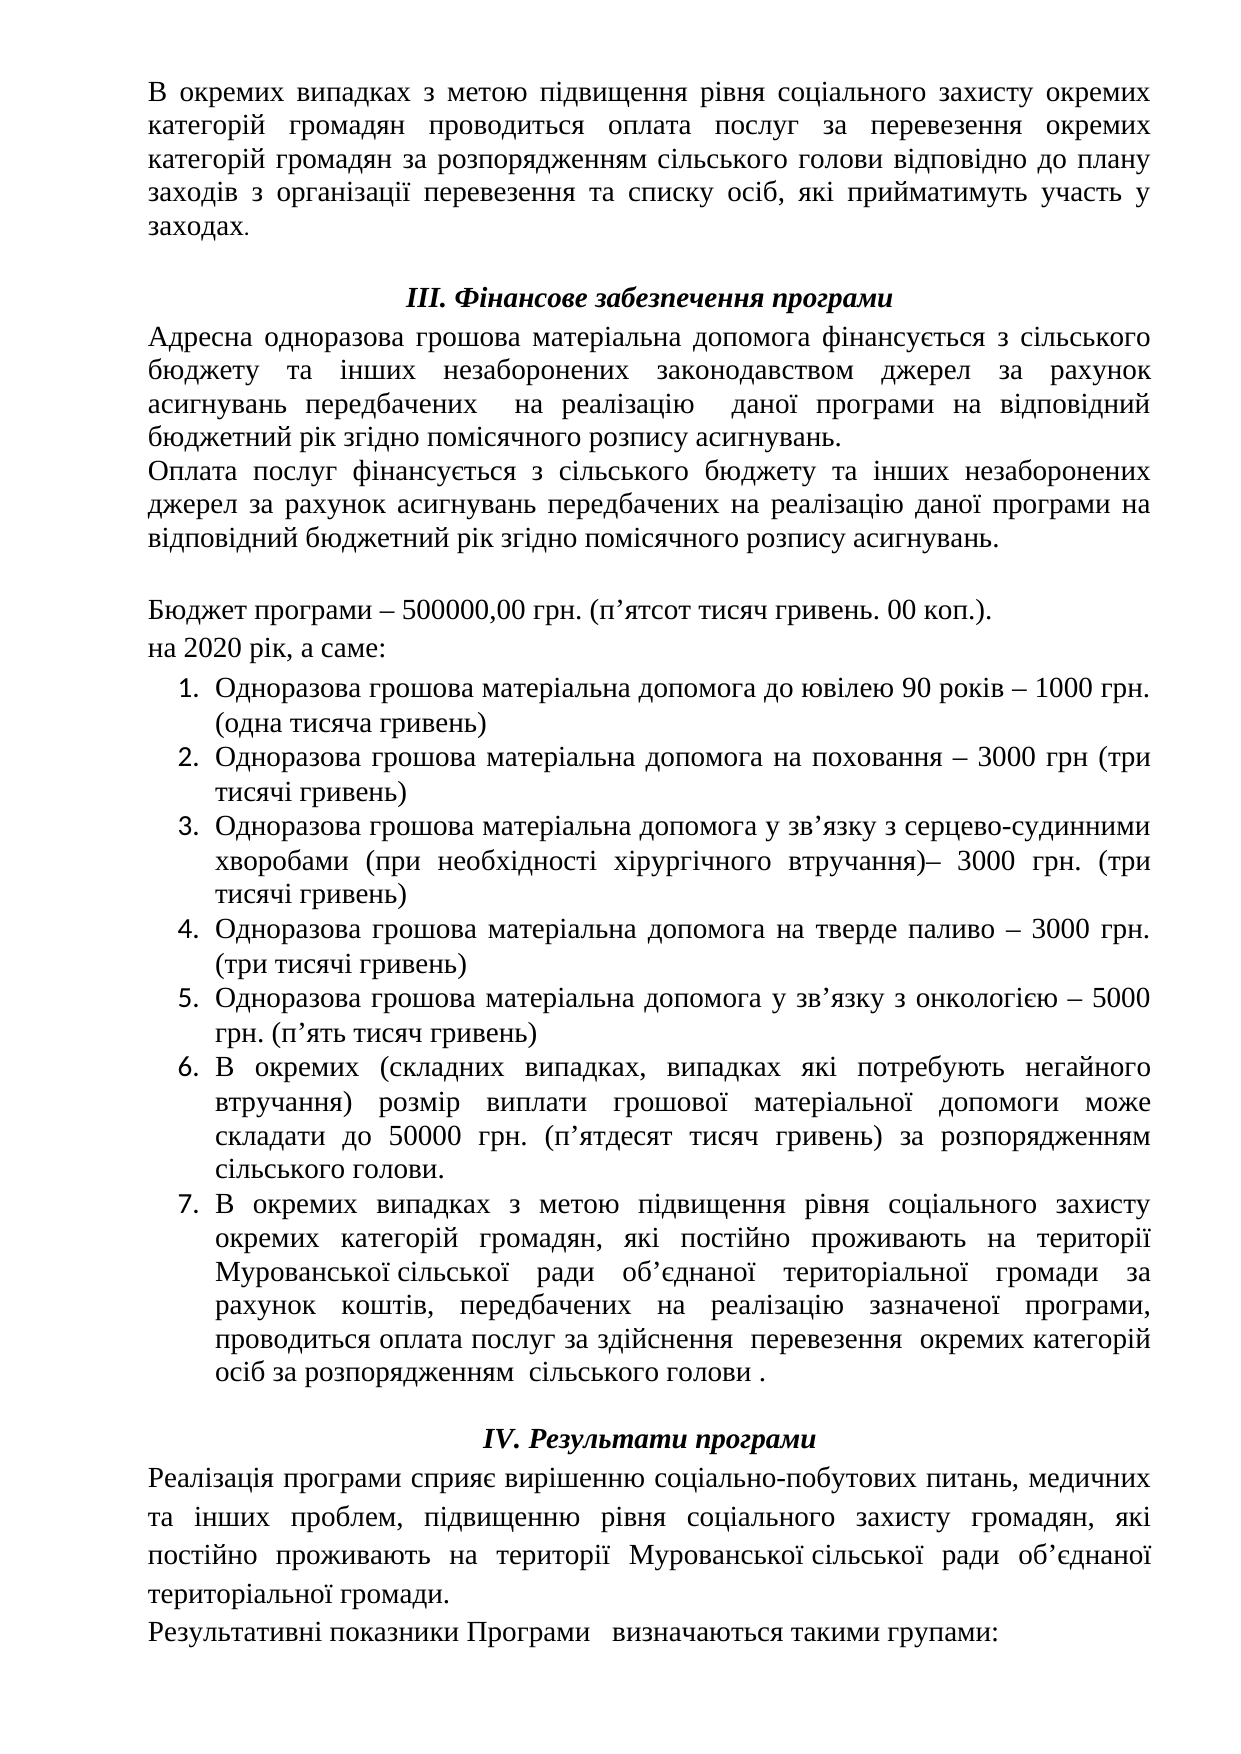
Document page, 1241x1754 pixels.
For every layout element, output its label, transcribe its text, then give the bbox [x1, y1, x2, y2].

list Одноразова грошова матеріальна допомога у зв’язку з серцево-судинними хворобами (при необхідності хірургічного втручання)– 3000 грн. (три тисячі гривень) [177, 807, 1152, 910]
text ІІІ. Фінансове забезпечення програми [148, 280, 1152, 314]
text Адресна одноразова грошова матеріальна допомога фінансується з сільського бюджету та інших незаборонених законодавством джерел за рахунок асигнувань передбачених на реалізацію даної програми на відповідний бюджетний рік згідно помісячного розпису асигнувань. [148, 319, 1152, 453]
list Одноразова грошова матеріальна допомога на поховання – 3000 грн (три тисячі гривень) [177, 738, 1152, 807]
list В окремих (складних випадках, випадках які потребують негайного втручання) розмір виплати грошової матеріальної допомоги може складати до 50000 грн. (п’ятдесят тисяч гривень) за розпорядженням сільського голови. [177, 1048, 1152, 1185]
text Результативні показники Програми визначаються такими групами: [148, 1614, 1152, 1648]
text Оплата послуг фінансується з сільського бюджету та інших незаборонених джерел за рахунок асигнувань передбачених на реалізацію даної програми на відповідний бюджетний рік згідно помісячного розпису асигнувань. [148, 453, 1152, 553]
list В окремих випадках з метою підвищення рівня соціального захисту окремих категорій громадян, які постійно проживають на території Мурованської сільської ради об’єднаної територіальної громади за рахунок коштів, передбачених на реалізацію зазначеної програми, проводиться оплата послуг за здійснення перевезення окремих категорій осіб за розпорядженням сільського голови . [177, 1185, 1152, 1388]
text Реалізація програми сприяє вирішенню соціально-побутових питань, медичних та інших проблем, підвищенню рівня соціального захисту громадян, які постійно проживають на території Мурованської сільської ради об’єднаної територіальної громади. [148, 1460, 1152, 1609]
text на 2020 рік, а саме: [148, 631, 1152, 664]
list Одноразова грошова матеріальна допомога у зв’язку з онкологією – 5000 грн. (п’ять тисяч гривень) [177, 979, 1152, 1048]
text В окремих випадках з метою підвищення рівня соціального захисту окремих категорій громадян проводиться оплата послуг за перевезення окремих категорій громадян за розпорядженням сільського голови відповідно до плану заходів з організації перевезення та списку осіб, які прийматимуть участь у заходах. [148, 74, 1152, 242]
text Бюджет програми – 500000,00 грн. (п’ятсот тисяч гривень. 00 коп.). [148, 592, 1152, 626]
list Одноразова грошова матеріальна допомога на тверде паливо – 3000 грн. (три тисячі гривень) [177, 910, 1152, 979]
list Одноразова грошова матеріальна допомога до ювілею 90 років – 1000 грн. (одна тисяча гривень) [177, 669, 1152, 738]
text IV. Результати програми [148, 1422, 1152, 1455]
